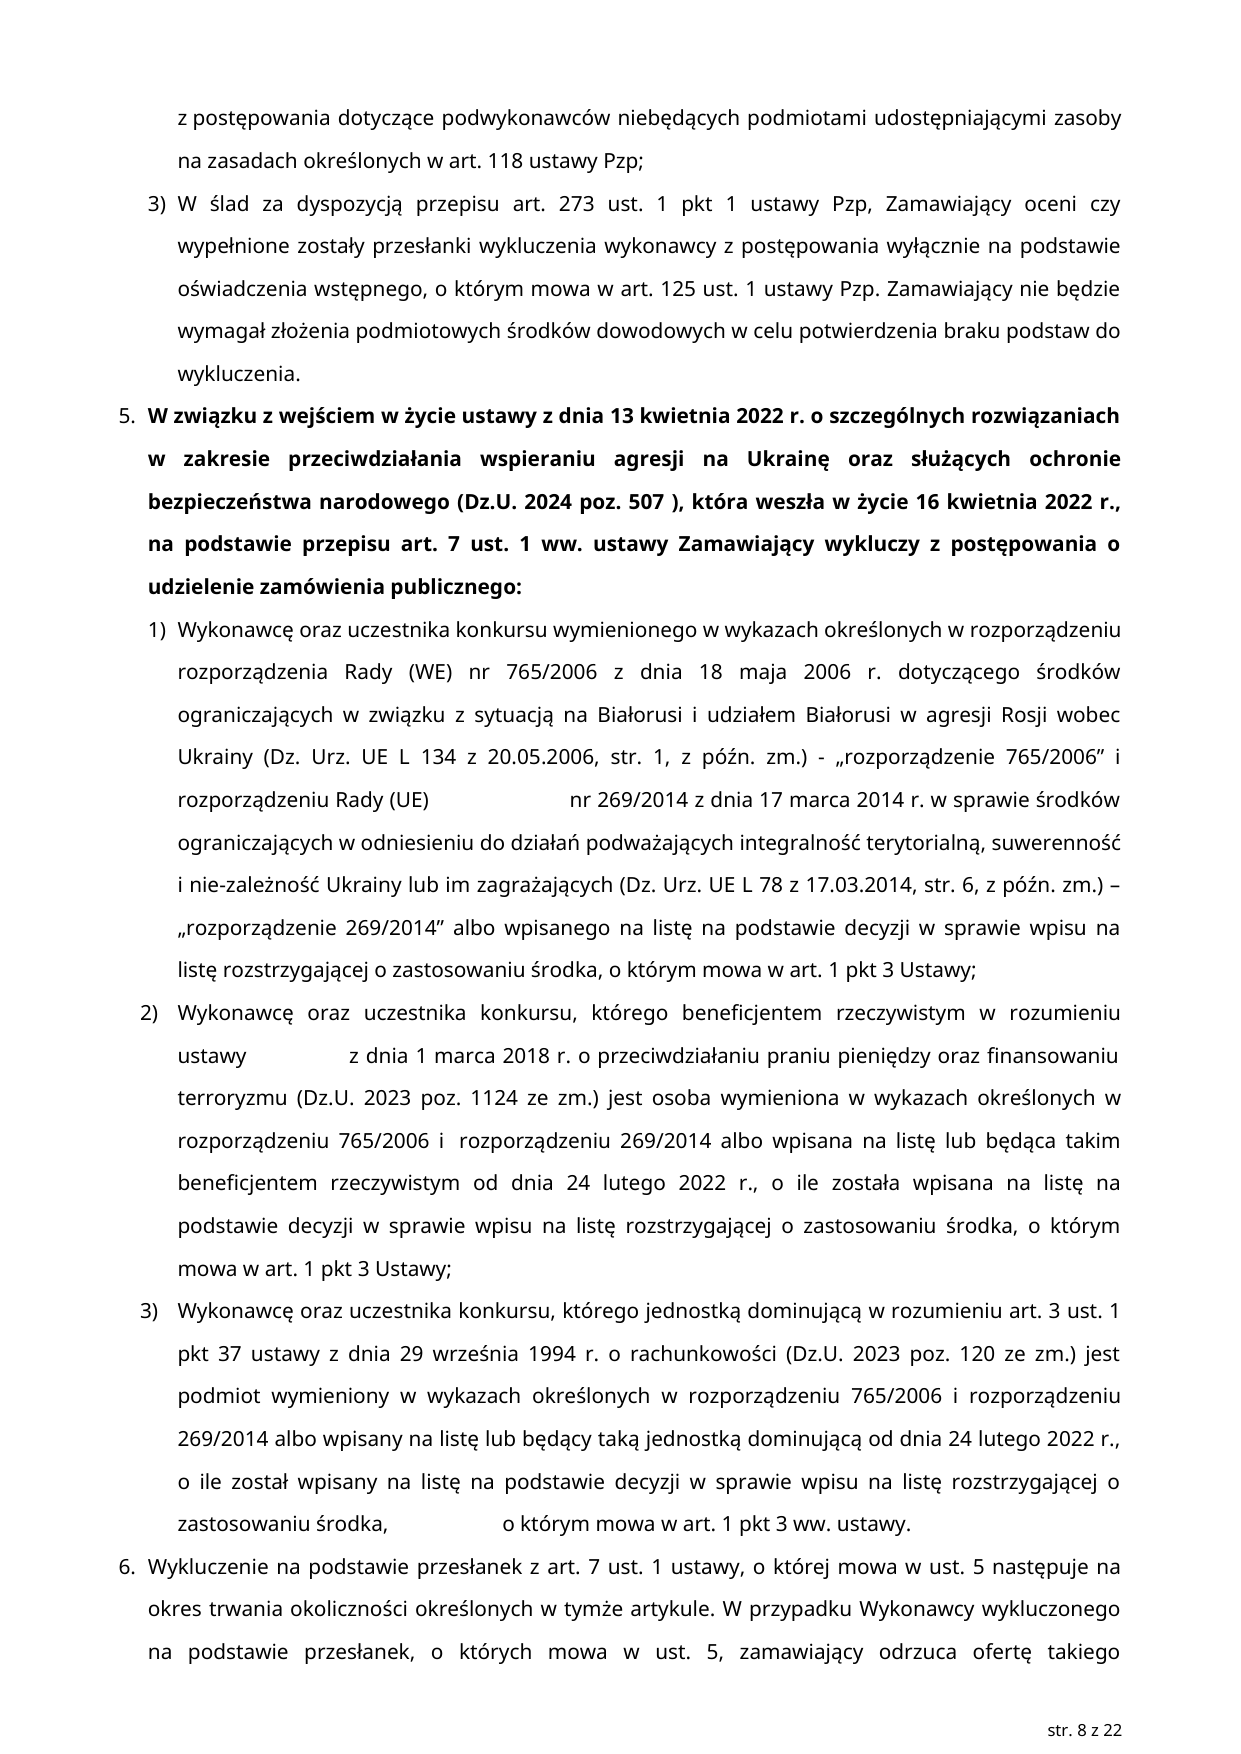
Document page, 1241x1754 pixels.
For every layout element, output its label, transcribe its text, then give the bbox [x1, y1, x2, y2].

list Wykonawcę oraz uczestnika konkursu, którego beneficjentem rzeczywistym w rozumieniu ustawy z dnia 1 marca 2018 r. o przeciwdziałaniu praniu pieniędzy oraz finansowaniu terroryzmu (Dz.U. 2023 poz. 1124 ze zm.) jest osoba wymieniona w wykazach określonych w rozporządzeniu 765/2006 i rozporządzeniu 269/2014 albo wpisana na listę lub będąca takim beneficjentem rzeczywistym od dnia 24 lutego 2022 r., o ile została wpisana na listę na podstawie decyzji w sprawie wpisu na listę rozstrzygającej o zastosowaniu środka, o którym mowa w art. 1 pkt 3 Ustawy; [140, 998, 1122, 1282]
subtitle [148, 103, 1122, 174]
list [118, 1552, 1122, 1666]
list Wykonawcę oraz uczestnika konkursu wymienionego w wykazach określonych w rozporządzeniu rozporządzenia Rady (WE) nr 765/2006 z dnia 18 maja 2006 r. dotyczącego środków ograniczających w związku z sytuacją na Białorusi i udziałem Białorusi w agresji Rosji wobec Ukrainy (Dz. Urz. UE L 134 z 20.05.2006, str. 1, z późn. zm.) - „rozporządzenie 765/2006” i rozporządzeniu Rady (UE) nr 269/2014 z dnia 17 marca 2014 r. w sprawie środków ograniczających w odniesieniu do działań podważających integralność terytorialną, suwerenność i nie-zależność Ukrainy lub im zagrażających (Dz. Urz. UE L 78 z 17.03.2014, str. 6, z późn. zm.) – „rozporządzenie 269/2014” albo wpisanego na listę na podstawie decyzji w sprawie wpisu na listę rozstrzygającej o zastosowaniu środka, o którym mowa w art. 1 pkt 3 Ustawy; [148, 615, 1122, 984]
list Wykonawcę oraz uczestnika konkursu, którego jednostką dominującą w rozumieniu art. 3 ust. 1 pkt 37 ustawy z dnia 29 września 1994 r. o rachunkowości (Dz.U. 2023 poz. 120 ze zm.) jest podmiot wymieniony w wykazach określonych w rozporządzeniu 765/2006 i rozporządzeniu 269/2014 albo wpisany na listę lub będący taką jednostką dominującą od dnia 24 lutego 2022 r., o ile został wpisany na listę na podstawie decyzji w sprawie wpisu na listę rozstrzygającej o zastosowaniu środka, o którym mowa w art. 1 pkt 3 ww. ustawy. [140, 1296, 1122, 1538]
subtitle W ślad za dyspozycją przepisu art. 273 ust. 1 pkt 1 ustawy Pzp, Zamawiający oceni czy wypełnione zostały przesłanki wykluczenia wykonawcy z postępowania wyłącznie na podstawie oświadczenia wstępnego, o którym mowa w art. 125 ust. 1 ustawy Pzp. Zamawiający nie będzie wymagał złożenia podmiotowych środków dowodowych w celu potwierdzenia braku podstaw do wykluczenia. [148, 189, 1122, 387]
subtitle W związku z wejściem w życie ustawy z dnia 13 kwietnia 2022 r. o szczególnych rozwiązaniach w zakresie przeciwdziałania wspieraniu agresji na Ukrainę oraz służących ochronie bezpieczeństwa narodowego (Dz.U. 2024 poz. 507 ), która weszła w życie 16 kwietnia 2022 r., na podstawie przepisu art. 7 ust. 1 ww. ustawy Zamawiający wykluczy z postępowania o udzielenie zamówienia publicznego: [118, 402, 1122, 601]
